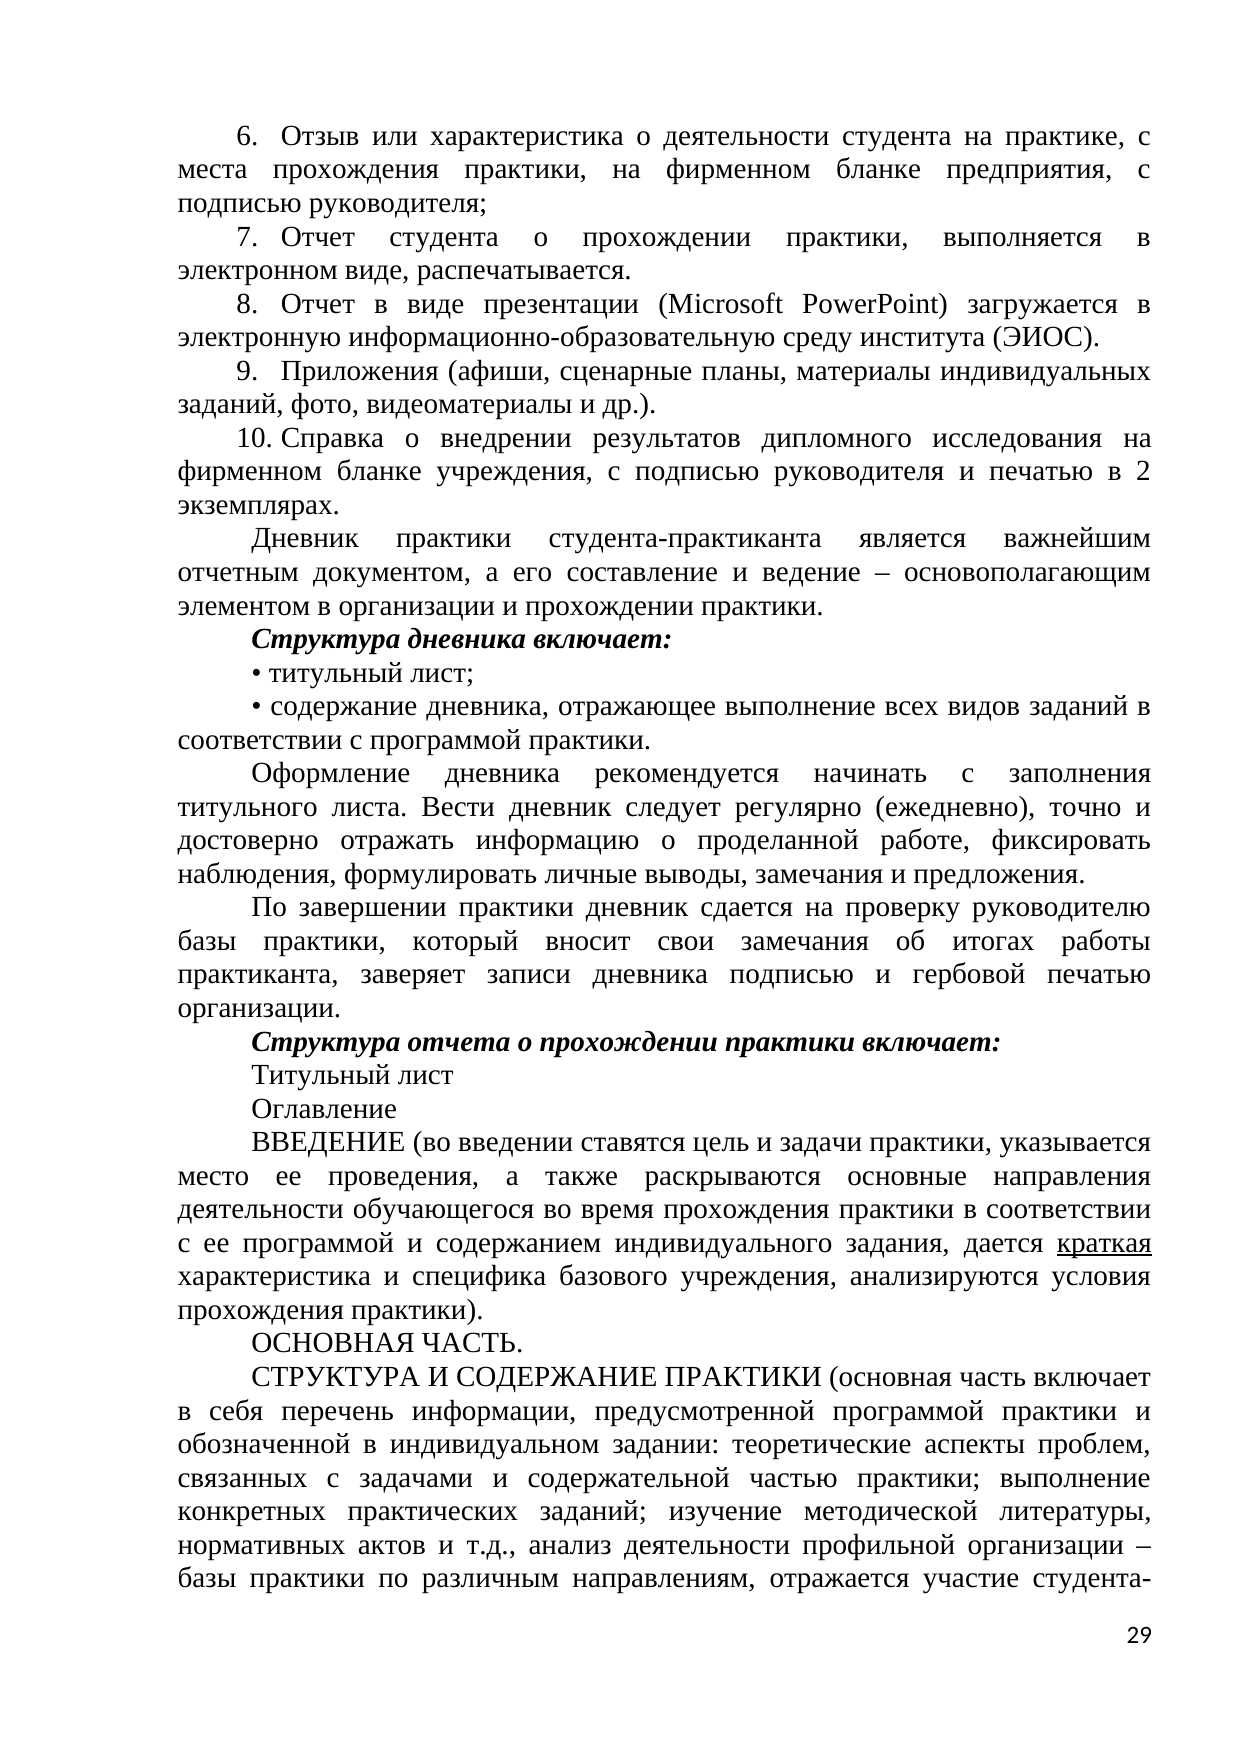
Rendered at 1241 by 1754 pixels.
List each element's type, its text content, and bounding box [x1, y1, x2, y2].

text Титульный лист [177, 1057, 1152, 1091]
text ОСНОВНАЯ ЧАСТЬ. [177, 1326, 1152, 1359]
text Структура дневника включает: [177, 621, 1152, 655]
list Отзыв или характеристика о деятельности студента на практике, с места прохождения практики, на фирменном бланке предприятия, с подписью руководителя; [177, 118, 1152, 219]
text По завершении практики дневник сдается на проверку руководителю базы практики, который вносит свои замечания об итогах работы практиканта, заверяет записи дневника подписью и гербовой печатью организации. [177, 889, 1152, 1024]
text Структура отчета о прохождении практики включает: [177, 1024, 1152, 1057]
text • титульный лист; [177, 655, 1152, 688]
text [177, 1359, 1152, 1594]
list Отчет студента о прохождении практики, выполняется в электронном виде, распечатывается. [177, 219, 1152, 286]
text • содержание дневника, отражающее выполнение всех видов заданий в соответствии с программой практики. [177, 688, 1152, 755]
list Отчет в виде презентации (Microsoft PowerPoint) загружается в электронную информационно-образовательную среду института (ЭИОС). [177, 286, 1152, 353]
text Оглавление [177, 1091, 1152, 1124]
list Приложения (афиши, сценарные планы, материалы индивидуальных заданий, фото, видеоматериалы и др.). [177, 353, 1152, 420]
list Справка о внедрении результатов дипломного исследования на фирменном бланке учреждения, с подписью руководителя и печатью в 2 экземплярах. [177, 420, 1152, 521]
text Дневник практики студента-практиканта является важнейшим отчетным документом, а его составление и ведение – основополагающим элементом в организации и прохождении практики. [177, 521, 1152, 621]
text Оформление дневника рекомендуется начинать с заполнения титульного листа. Вести дневник следует регулярно (ежедневно), точно и достоверно отражать информацию о проделанной работе, фиксировать наблюдения, формулировать личные выводы, замечания и предложения. [177, 755, 1152, 889]
text ВВЕДЕНИЕ (во введении ставятся цель и задачи практики, указывается место ее проведения, а также раскрываются основные направления деятельности обучающегося во время прохождения практики в соответствии с ее программой и содержанием индивидуального задания, дается краткая характеристика и специфика базового учреждения, анализируются условия прохождения практики). [177, 1124, 1152, 1326]
